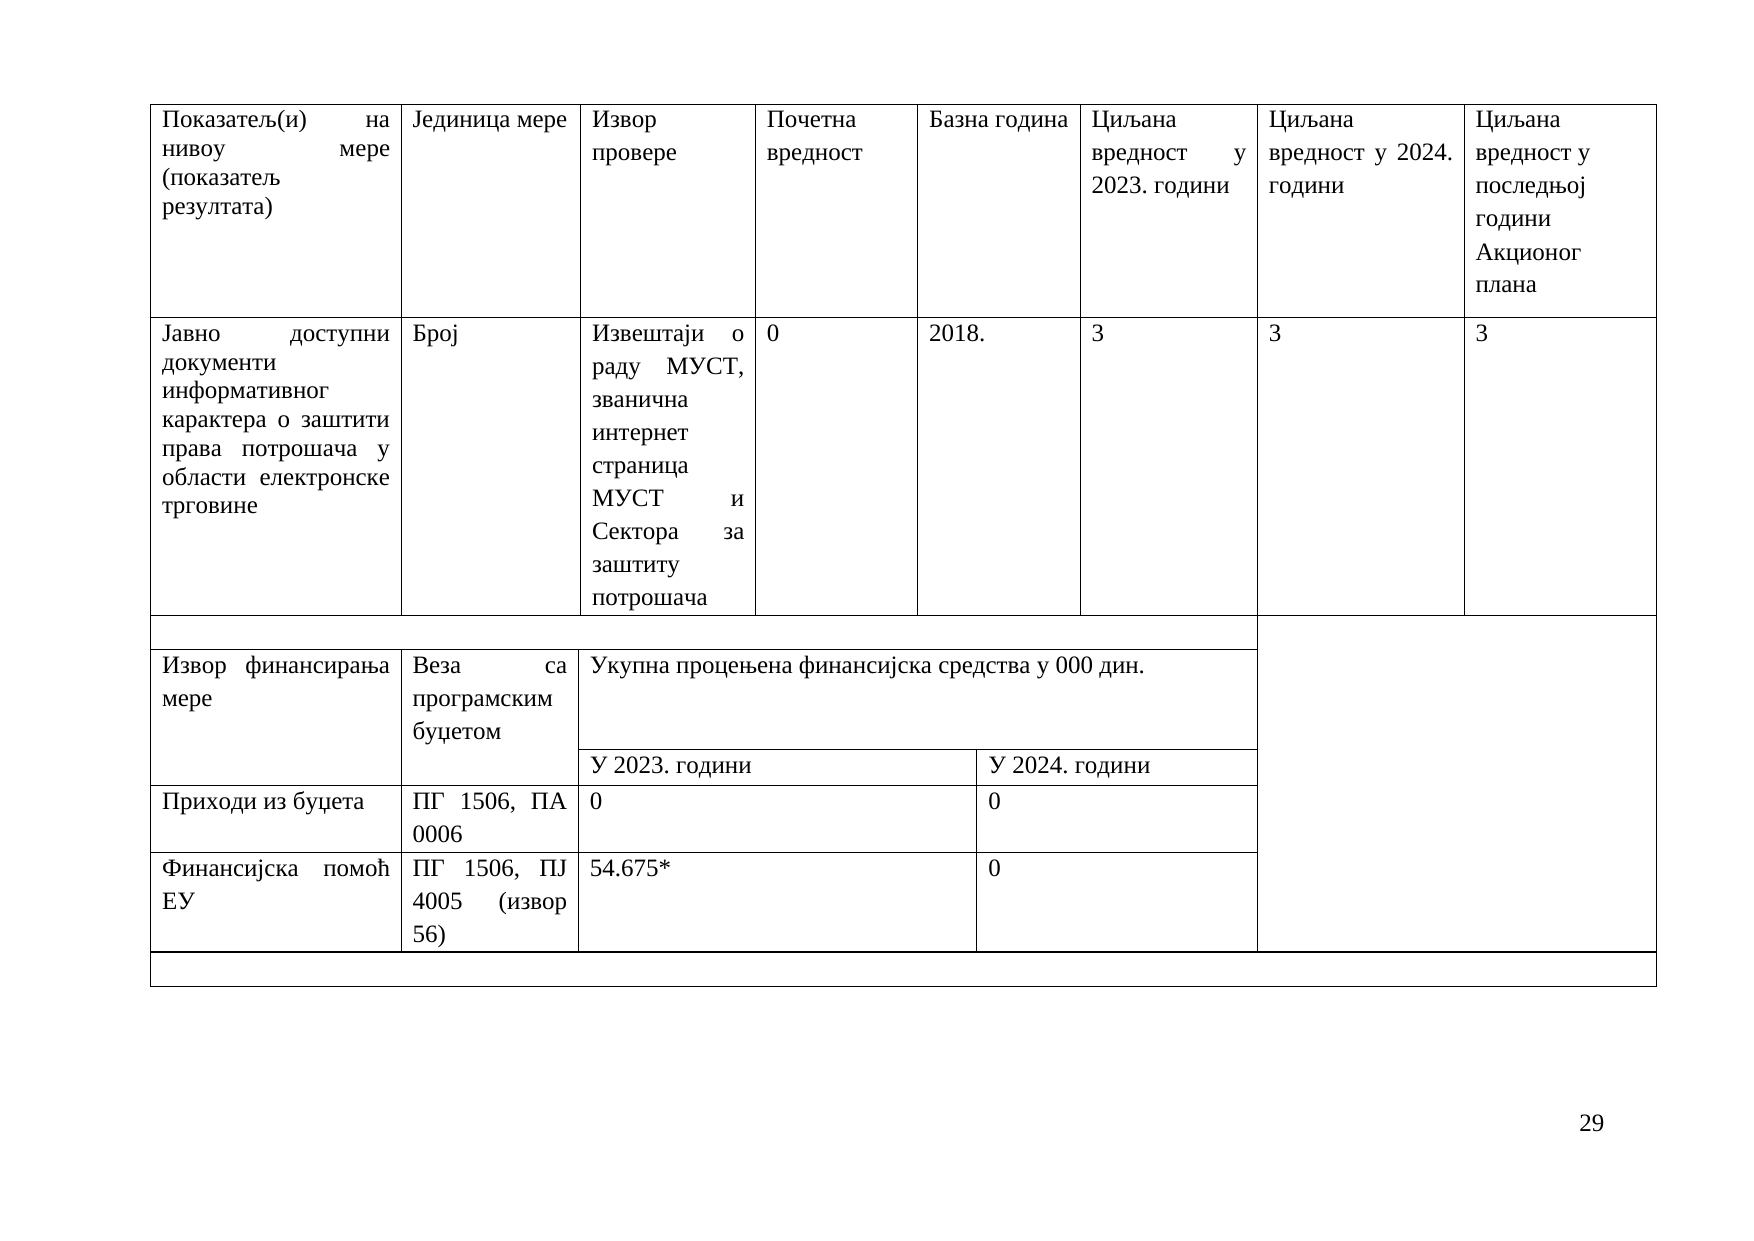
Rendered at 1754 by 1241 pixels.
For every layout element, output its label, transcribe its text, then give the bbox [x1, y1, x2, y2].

table_cell 2018. [918, 318, 1080, 615]
table_cell Број [402, 318, 580, 615]
table_cell ПГ 1506, ПА 0006 [402, 786, 578, 852]
table_cell Почетна вредност [756, 105, 917, 317]
table_cell Циљана вредност у 2024. години [1258, 105, 1464, 317]
table_cell Показатељ(и) на нивоу мере (показатељ резултата) [151, 105, 401, 317]
table_cell 3 [1465, 318, 1656, 615]
table_cell Веза са програмским буџетом [402, 650, 578, 785]
table_cell Jединица мере [402, 105, 580, 317]
table_cell 0 [756, 318, 917, 615]
table_cell Циљана вредност у 2023. години [1081, 105, 1257, 317]
table_cell Јавно доступни документи информативног карактера о заштити права потрошача у области електронске трговине [151, 318, 401, 615]
table_cell Извештаји о раду МУСТ, званична интернет страница МУСТ и Сектора за заштиту потрошача [581, 318, 755, 615]
table_cell Базна година [918, 105, 1080, 317]
table_cell 0 [579, 786, 976, 852]
table_cell Приходи из буџета [151, 786, 401, 852]
table_cell Извор финансирања мере [151, 650, 401, 785]
table_cell Извор провере [581, 105, 755, 317]
table_cell [151, 953, 1656, 986]
table_cell 0 [977, 786, 1257, 852]
table_cell Финансијска помоћ ЕУ [151, 853, 401, 951]
table_cell [151, 616, 1257, 649]
table_cell Циљана вредност у последњој години Акционог плана [1465, 105, 1656, 317]
table_cell Укупна процењена финансијска средства у 000 дин. [579, 650, 1257, 749]
table_cell У 2024. години [977, 750, 1257, 785]
table_cell У 2023. години [579, 750, 976, 785]
table_cell 3 [1081, 318, 1257, 615]
table_cell ПГ 1506, ПЈ 4005 (извор 56) [402, 853, 578, 951]
table_cell [1258, 616, 1656, 951]
table_cell 3 [1258, 318, 1464, 615]
table_cell 54.675* [579, 853, 976, 951]
table_cell 0 [977, 853, 1257, 951]
